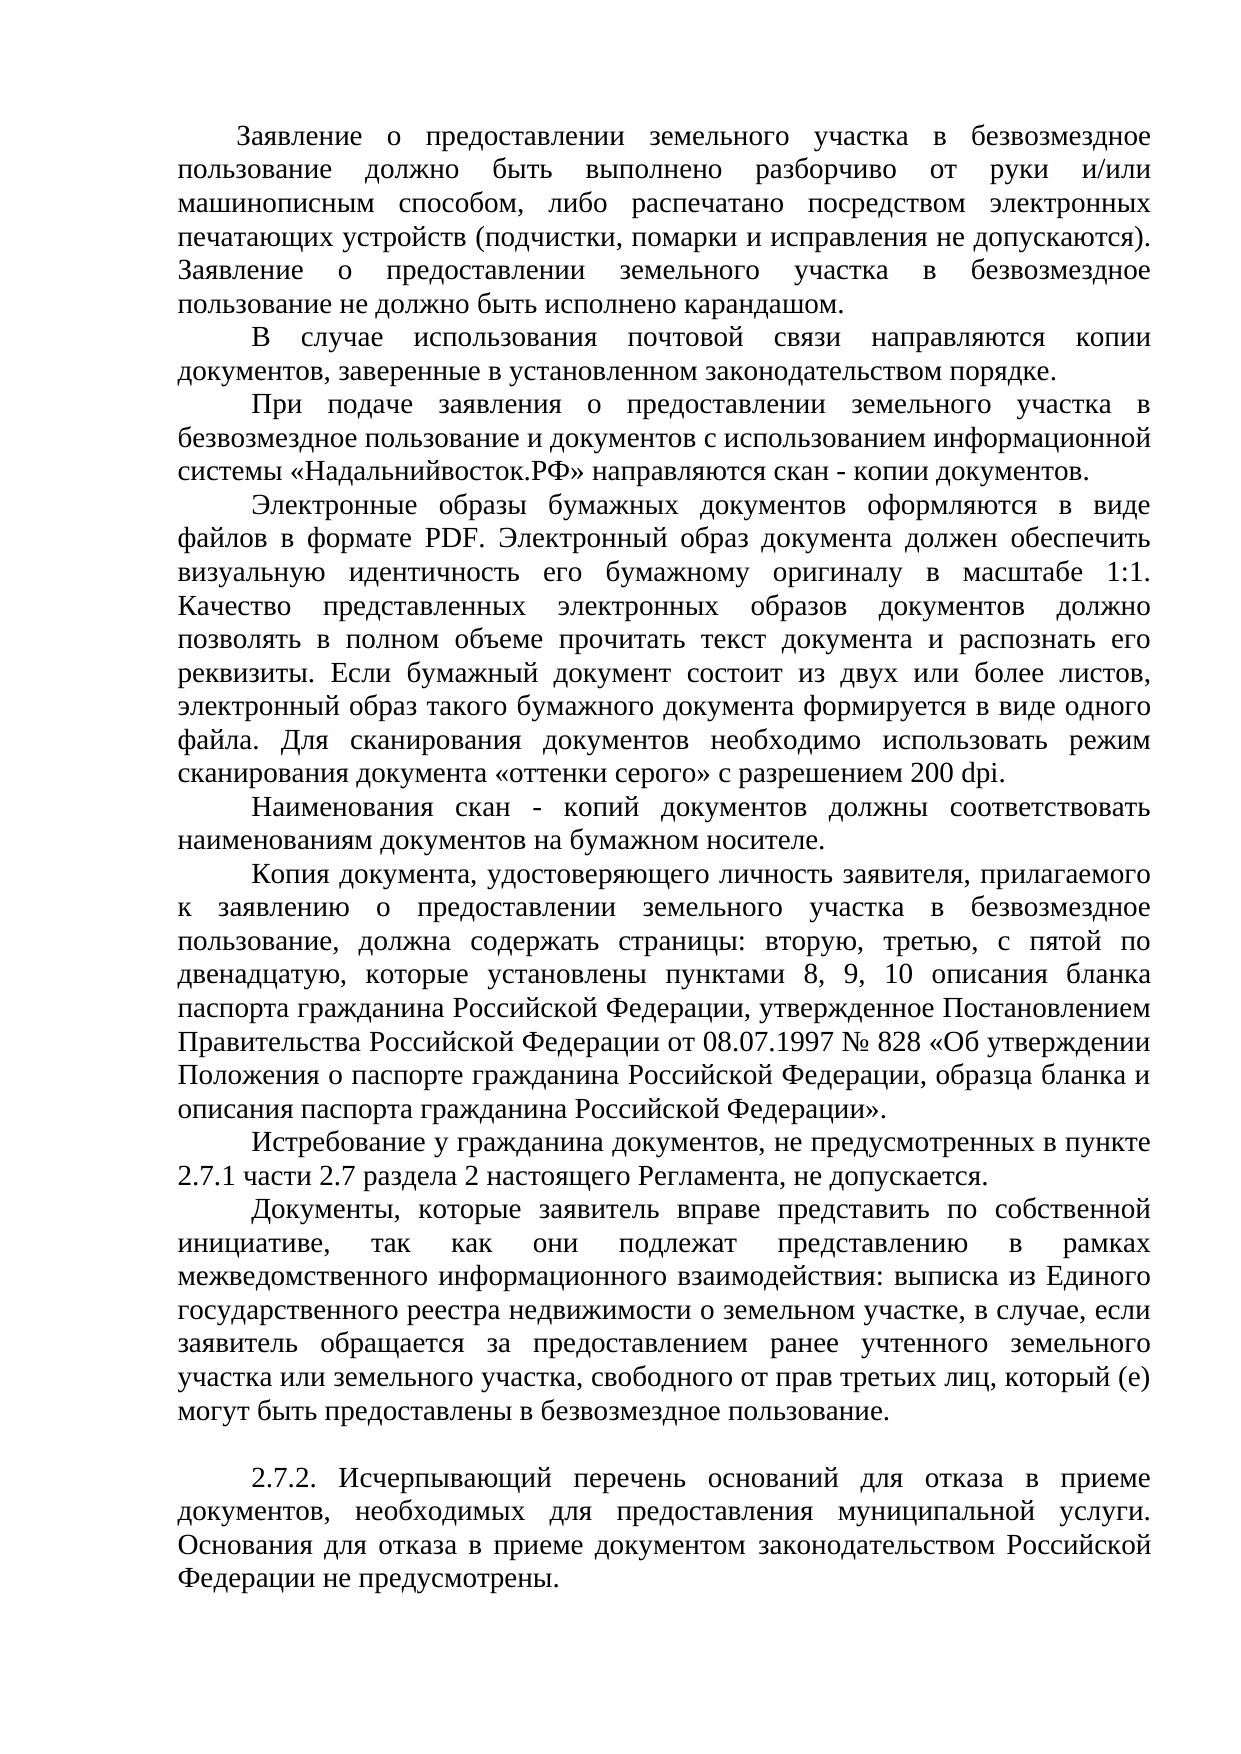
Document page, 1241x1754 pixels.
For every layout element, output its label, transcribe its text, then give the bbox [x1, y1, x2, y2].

text При подаче заявления о предоставлении земельного участка в безвозмездное пользование и документов с использованием информационной системы «Надальнийвосток.РФ» направляются скан - копии документов. [177, 386, 1152, 487]
text Истребование у гражданина документов, не предусмотренных в пункте 2.7.1 части 2.7 раздела 2 настоящего Регламента, не допускается. [177, 1124, 1152, 1191]
text В случае использования почтовой связи направляются копии документов, заверенные в установленном законодательством порядке. [177, 319, 1152, 386]
text Документы, которые заявитель вправе представить по собственной инициативе, так как они подлежат представлению в рамках межведомственного информационного взаимодействия: выписка из Единого государственного реестра недвижимости о земельном участке, в случае, если заявитель обращается за предоставлением ранее учтенного земельного участка или земельного участка, свободного от прав третьих лиц, который (е) могут быть предоставлены в безвозмездное пользование. [177, 1191, 1152, 1426]
text Электронные образы бумажных документов оформляются в виде файлов в формате PDF. Электронный образ документа должен обеспечить визуальную идентичность его бумажному оригиналу в масштабе 1:1. Качество представленных электронных образов документов должно позволять в полном объеме прочитать текст документа и распознать его реквизиты. Если бумажный документ состоит из двух или более листов, электронный образ такого бумажного документа формируется в виде одного файла. Для сканирования документов необходимо использовать режим сканирования документа «оттенки серого» с разрешением 200 dpi. [177, 487, 1152, 789]
text 2.7.2. Исчерпывающий перечень оснований для отказа в приеме документов, необходимых для предоставления муниципальной услуги. Основания для отказа в приеме документом законодательством Российской Федерации не предусмотрены. [177, 1460, 1152, 1594]
text Копия документа, удостоверяющего личность заявителя, прилагаемого к заявлению о предоставлении земельного участка в безвозмездное пользование, должна содержать страницы: вторую, третью, с пятой по двенадцатую, которые установлены пунктами 8, 9, 10 описания бланка паспорта гражданина Российской Федерации, утвержденное Постановлением Правительства Российской Федерации от 08.07.1997 № 828 «Об утверждении Положения о паспорте гражданина Российской Федерации, образца бланка и описания паспорта гражданина Российской Федерации». [177, 856, 1152, 1124]
text Заявление о предоставлении земельного участка в безвозмездное пользование должно быть выполнено разборчиво от руки и/или машинописным способом, либо распечатано посредством электронных печатающих устройств (подчистки, помарки и исправления не допускаются). Заявление о предоставлении земельного участка в безвозмездное пользование не должно быть исполнено карандашом. [177, 118, 1152, 319]
text Наименования скан - копий документов должны соответствовать наименованиям документов на бумажном носителе. [177, 789, 1152, 856]
